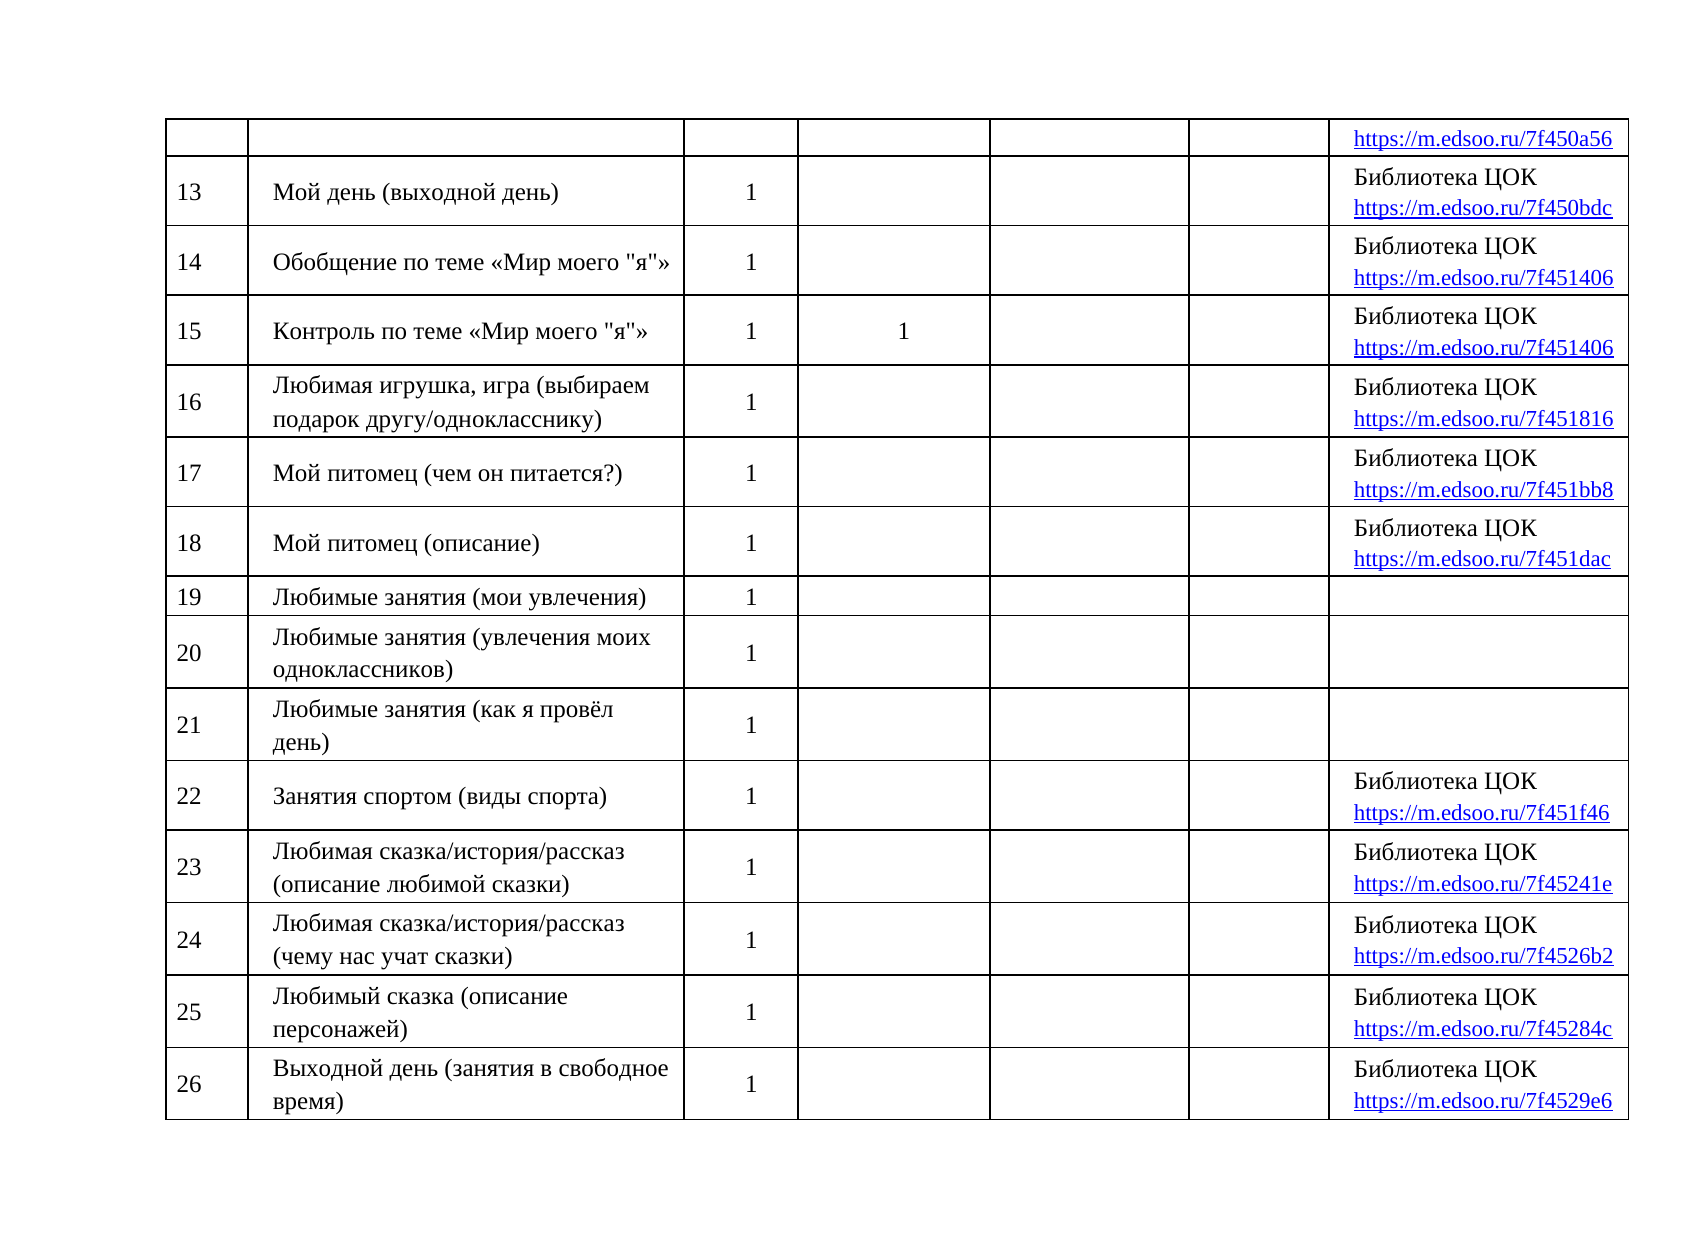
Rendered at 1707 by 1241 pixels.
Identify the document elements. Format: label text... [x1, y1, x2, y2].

table_cell Занятия спортом (виды спорта) [249, 761, 683, 829]
table_cell 1 [685, 831, 797, 902]
table_cell Библиотека ЦОК https://m.edsoo.ru/7f45284c [1330, 976, 1628, 1046]
table_cell 1 [685, 903, 797, 974]
table_cell Любимые занятия (мои увлечения) [249, 577, 683, 615]
table_cell 18 [167, 507, 247, 575]
table_cell 24 [167, 903, 247, 974]
table_cell Библиотека ЦОК https://m.edsoo.ru/7f451816 [1330, 366, 1628, 436]
table_cell [799, 438, 989, 506]
table_cell [799, 577, 989, 615]
table_cell Библиотека ЦОК https://m.edsoo.ru/7f450bdc [1330, 157, 1628, 225]
table_cell [991, 761, 1188, 829]
table_cell [1330, 577, 1628, 615]
table_cell [991, 903, 1188, 974]
table_cell [1190, 761, 1328, 829]
table_cell [799, 120, 989, 155]
table_cell [1190, 976, 1328, 1046]
table_cell [799, 831, 989, 902]
table_cell 19 [167, 577, 247, 615]
table_cell [1330, 616, 1628, 687]
table_cell [799, 507, 989, 575]
table_cell [991, 120, 1188, 155]
table_cell 22 [167, 761, 247, 829]
table_cell 1 [685, 438, 797, 506]
table_cell [1190, 1048, 1328, 1119]
table_cell [799, 903, 989, 974]
table_cell 1 [685, 616, 797, 687]
table_cell Любимая сказка/история/рассказ (чему нас учат сказки) [249, 903, 683, 974]
table_cell [799, 1048, 989, 1119]
table_cell Обобщение по теме «Мир моего "я"» [249, 226, 683, 294]
table_cell [1190, 903, 1328, 974]
table_cell 1 [685, 976, 797, 1046]
table_cell Любимый сказка (описание персонажей) [249, 976, 683, 1046]
table_cell [799, 226, 989, 294]
table_cell Библиотека ЦОК https://m.edsoo.ru/7f451f46 [1330, 761, 1628, 829]
table_cell [1190, 689, 1328, 759]
table_cell Любимая сказка/история/рассказ (описание любимой сказки) [249, 831, 683, 902]
table_cell Мой день (выходной день) [249, 157, 683, 225]
table_cell Библиотека ЦОК https://m.edsoo.ru/7f4526b2 [1330, 903, 1628, 974]
table_cell [799, 366, 989, 436]
table_cell [1190, 507, 1328, 575]
table_cell [1190, 438, 1328, 506]
table_cell [1190, 831, 1328, 902]
table_cell [991, 577, 1188, 615]
table_cell Выходной день (занятия в свободное время) [249, 1048, 683, 1119]
table_cell 1 [685, 296, 797, 364]
table_cell 25 [167, 976, 247, 1046]
table_cell [799, 689, 989, 759]
table_cell [991, 689, 1188, 759]
table_cell Мой питомец (описание) [249, 507, 683, 575]
table_cell [991, 226, 1188, 294]
table_cell [991, 296, 1188, 364]
table_cell Библиотека ЦОК https://m.edsoo.ru/7f451406 [1330, 226, 1628, 294]
table_cell [991, 831, 1188, 902]
table_cell [799, 616, 989, 687]
table_cell 1 [685, 689, 797, 759]
table_cell [1330, 689, 1628, 759]
table_cell [1190, 296, 1328, 364]
table_cell 1 [685, 157, 797, 225]
table_cell Библиотека ЦОК https://m.edsoo.ru/7f451bb8 [1330, 438, 1628, 506]
table_cell [991, 616, 1188, 687]
table_cell 1 [685, 366, 797, 436]
table_cell [1190, 577, 1328, 615]
table_cell Библиотека ЦОК https://m.edsoo.ru/7f45241e [1330, 831, 1628, 902]
table_cell [1190, 616, 1328, 687]
table_cell 1 [685, 577, 797, 615]
table_cell 21 [167, 689, 247, 759]
table_cell [799, 976, 989, 1046]
table_cell [991, 157, 1188, 225]
table_cell Библиотека ЦОК https://m.edsoo.ru/7f451406 [1330, 296, 1628, 364]
table_cell Любимые занятия (как я провёл день) [249, 689, 683, 759]
table_cell Мой питомец (чем он питается?) [249, 438, 683, 506]
table_cell 23 [167, 831, 247, 902]
table_cell [991, 1048, 1188, 1119]
table_cell Любимые занятия (увлечения моих одноклассников) [249, 616, 683, 687]
table_cell 1 [685, 507, 797, 575]
table_cell Библиотека ЦОК https://m.edsoo.ru/7f4529e6 [1330, 1048, 1628, 1119]
table_cell 1 [799, 296, 989, 364]
table_cell [991, 366, 1188, 436]
table_cell 1 [685, 120, 797, 155]
table_cell [799, 761, 989, 829]
table_cell Библиотека ЦОК https://m.edsoo.ru/7f451dac [1330, 507, 1628, 575]
table_cell 20 [167, 616, 247, 687]
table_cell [1330, 120, 1628, 155]
table_cell [991, 976, 1188, 1046]
table_cell 13 [167, 157, 247, 225]
table_cell [991, 507, 1188, 575]
table_cell 1 [685, 1048, 797, 1119]
table_cell [991, 438, 1188, 506]
table_cell 12 [167, 120, 247, 155]
table_cell 26 [167, 1048, 247, 1119]
table_cell [1190, 120, 1328, 155]
table_cell 1 [685, 761, 797, 829]
table_cell 15 [167, 296, 247, 364]
table_cell Любимая игрушка, игра (выбираем подарок другу/однокласснику) [249, 366, 683, 436]
table_cell 1 [685, 226, 797, 294]
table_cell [249, 120, 683, 155]
table_cell [1190, 366, 1328, 436]
table_cell [1190, 157, 1328, 225]
table_cell 14 [167, 226, 247, 294]
table_cell 17 [167, 438, 247, 506]
table_cell Контроль по теме «Мир моего "я"» [249, 296, 683, 364]
table_cell [1190, 226, 1328, 294]
table_cell [799, 157, 989, 225]
table_cell 16 [167, 366, 247, 436]
